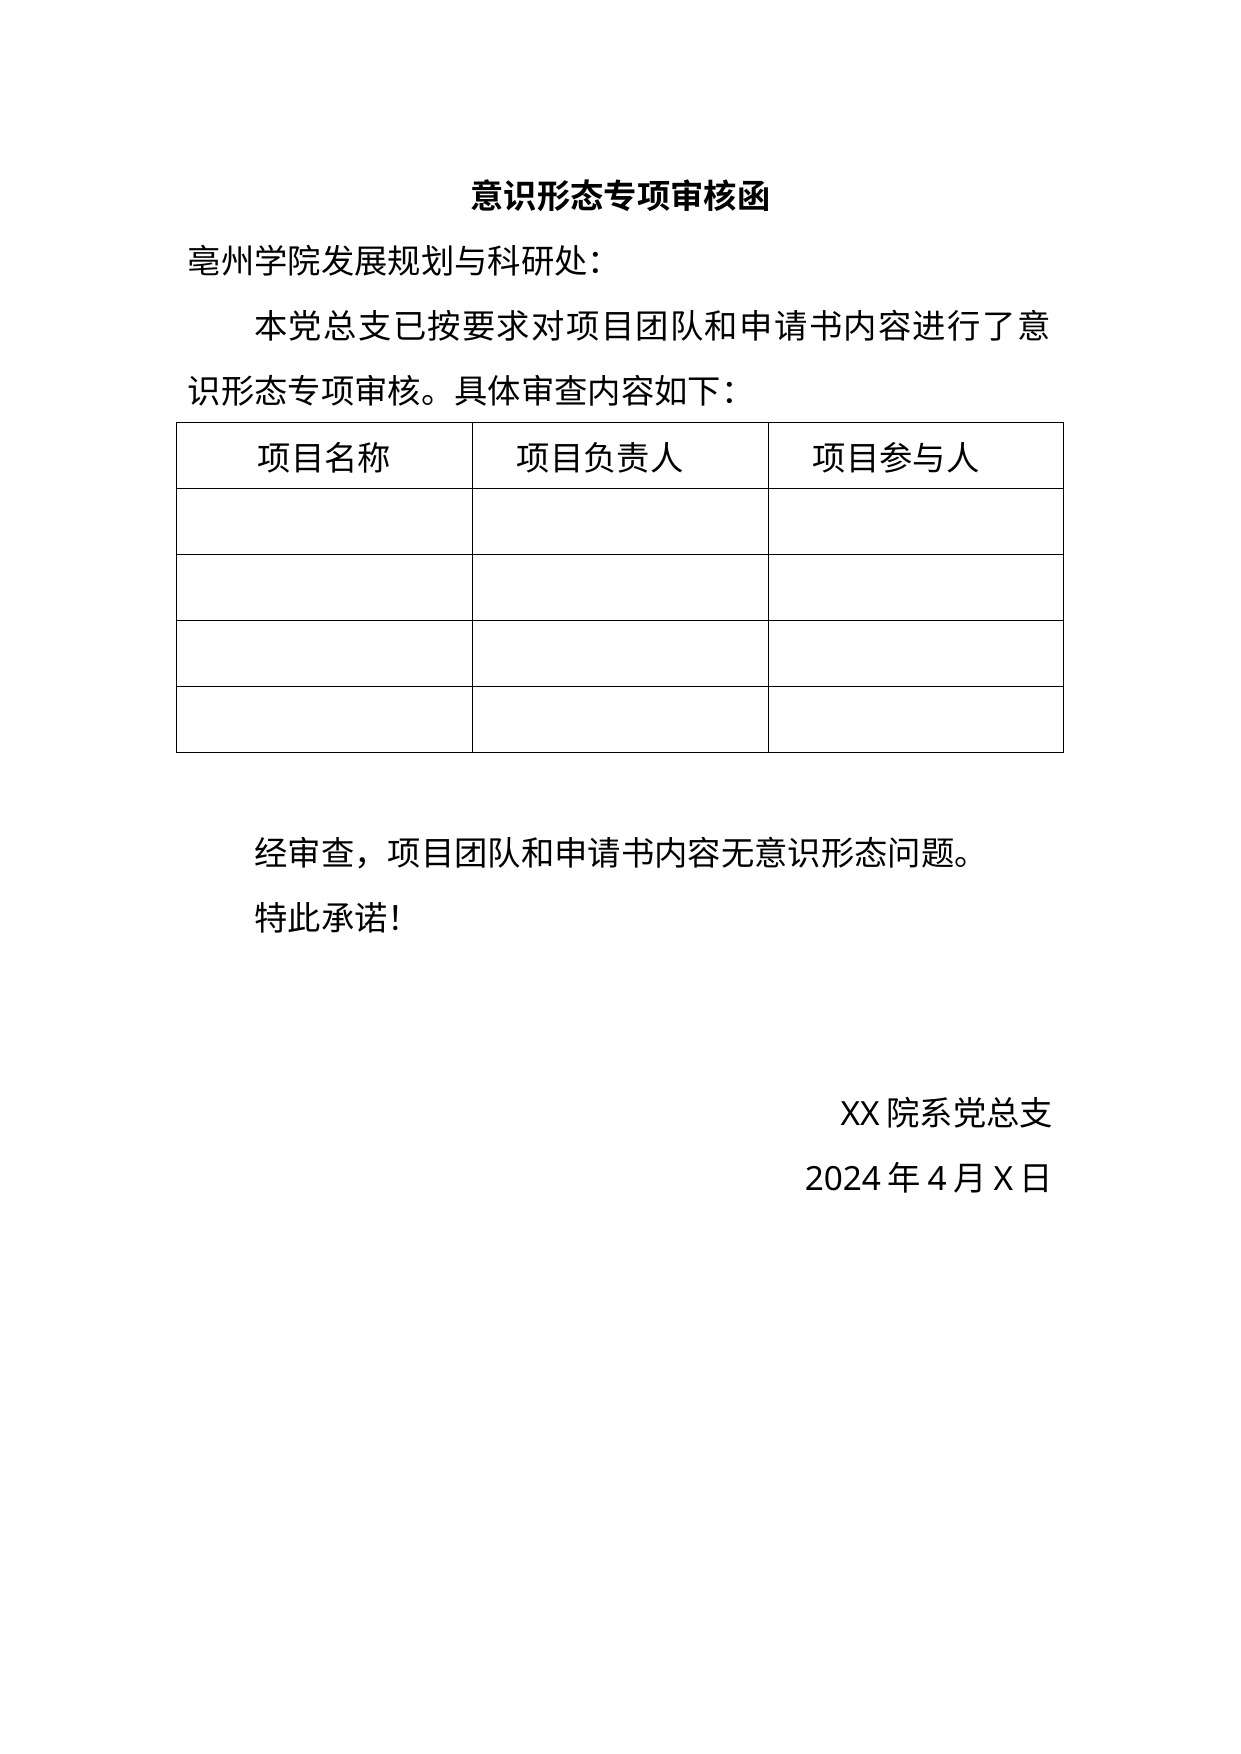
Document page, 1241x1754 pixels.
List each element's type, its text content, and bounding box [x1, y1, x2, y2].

table_cell [473, 489, 768, 554]
table_cell [177, 621, 472, 686]
table_cell [177, 687, 472, 752]
table_cell [473, 621, 768, 686]
table_cell [177, 489, 472, 554]
table_cell [769, 555, 1063, 620]
table_header 项目参与人 [769, 423, 1063, 488]
text XX院系党总支 [187, 1078, 1053, 1143]
table_header 项目负责人 [473, 423, 768, 488]
text 2024年4月X日 [187, 1143, 1053, 1208]
table_header 项目名称 [177, 423, 472, 488]
table_cell [769, 489, 1063, 554]
table_cell [473, 687, 768, 752]
table_cell [769, 687, 1063, 752]
text 特此承诺！ [187, 883, 1053, 948]
table_cell [473, 555, 768, 620]
text 本党总支已按要求对项目团队和申请书内容进行了意识形态专项审核。具体审查内容如下： [187, 292, 1053, 422]
text 经审查，项目团队和申请书内容无意识形态问题。 [187, 818, 1053, 883]
table_cell [769, 621, 1063, 686]
text 亳州学院发展规划与科研处： [187, 227, 1053, 292]
table_cell [177, 555, 472, 620]
text 意识形态专项审核函 [187, 162, 1053, 227]
